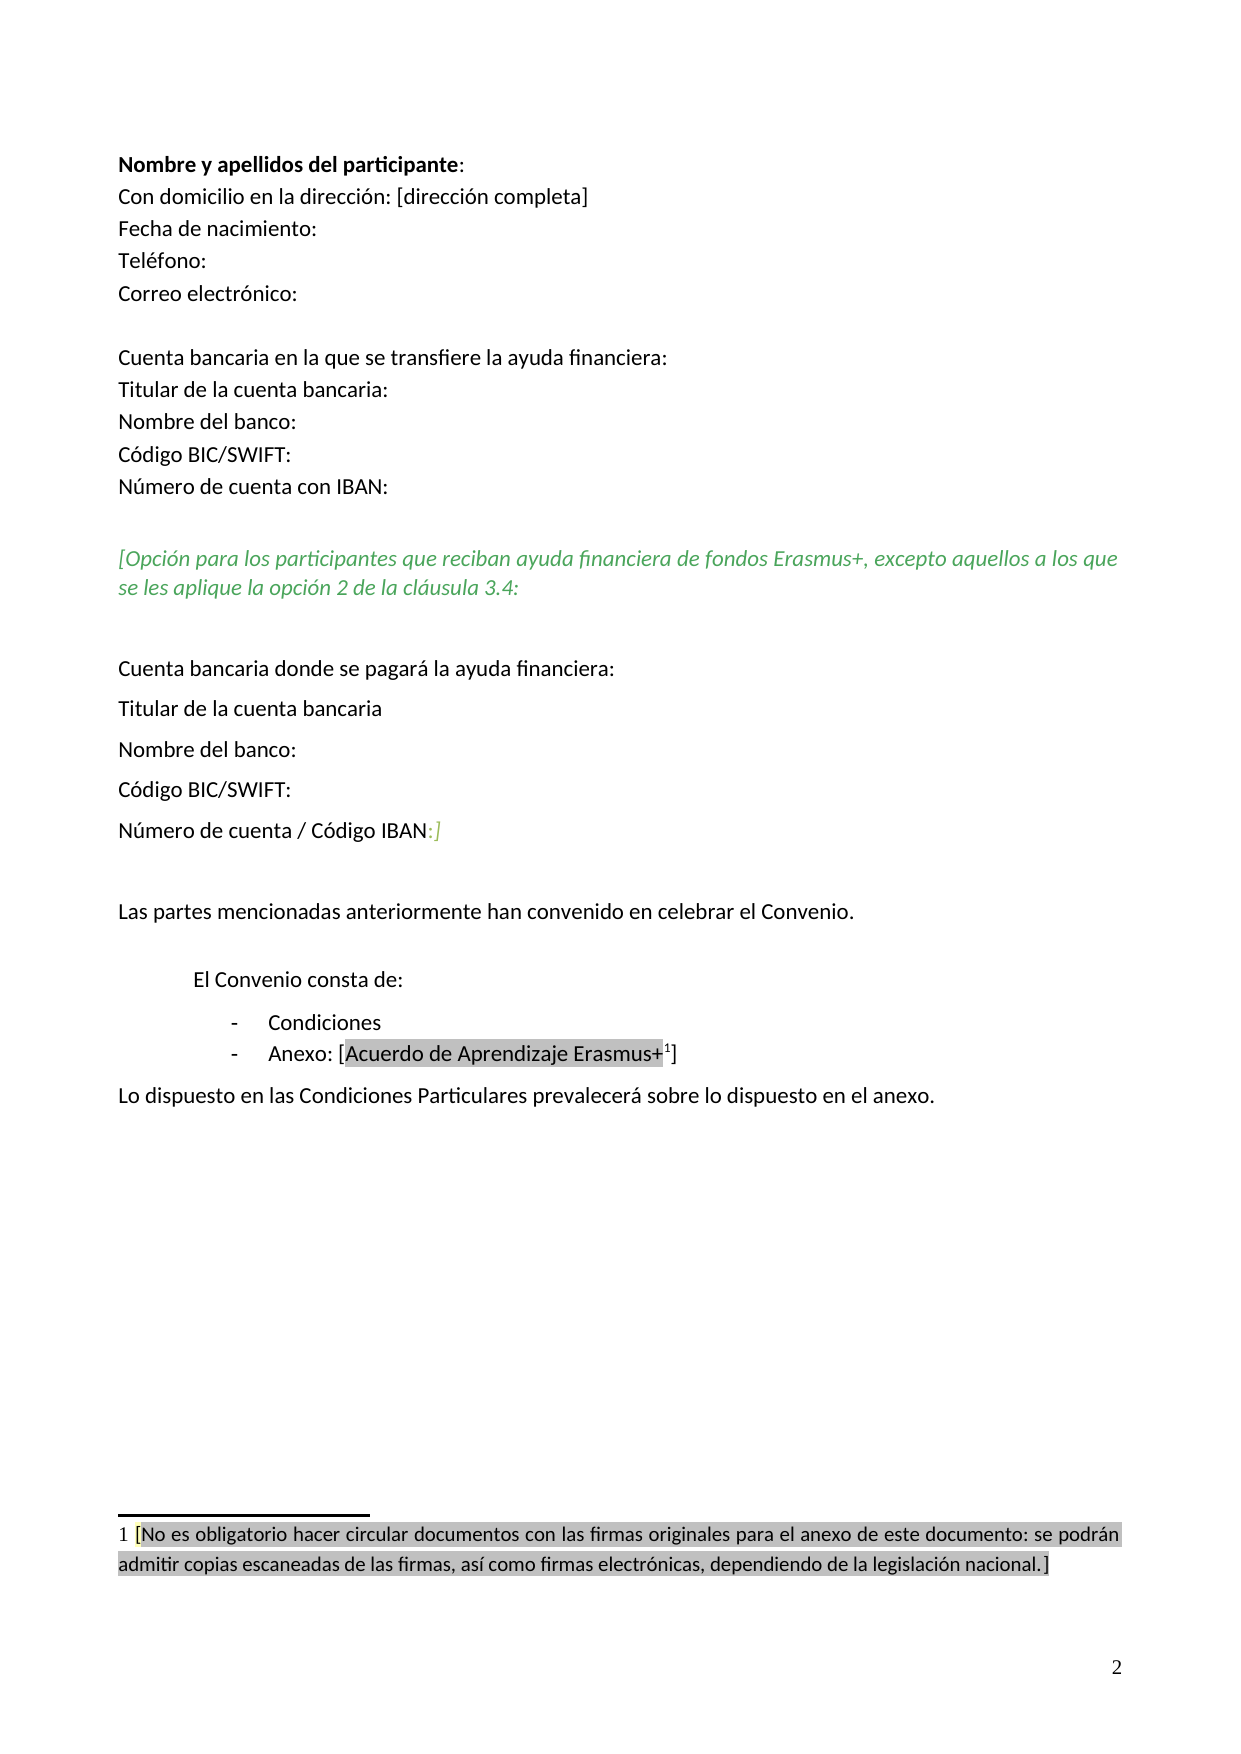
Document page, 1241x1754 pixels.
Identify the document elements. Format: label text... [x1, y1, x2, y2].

text El Convenio consta de: [118, 965, 1122, 993]
text [Opción para los participantes que reciban ayuda financiera de fondos Erasmus+, excepto aquellos a los que se les aplique la opción 2 de la cláusula 3.4: [118, 544, 1122, 601]
text Con domicilio en la dirección: [dirección completa] [118, 182, 1122, 210]
text Código BIC/SWIFT: [118, 775, 1122, 803]
list Anexo: [Acuerdo de Aprendizaje Erasmus+] [231, 1037, 1122, 1068]
text Código BIC/SWIFT: [118, 440, 1122, 468]
text Titular de la cuenta bancaria: [118, 375, 1122, 403]
text Cuenta bancaria en la que se transfiere la ayuda financiera: [118, 343, 1122, 371]
text Titular de la cuenta bancaria [118, 694, 1122, 722]
text Nombre y apellidos del participante: [118, 150, 1122, 178]
text Número de cuenta con IBAN: [118, 472, 1122, 500]
text Nombre del banco: [118, 407, 1122, 436]
list Condiciones [231, 1006, 1122, 1037]
text Nombre del banco: [118, 735, 1122, 763]
text Fecha de nacimiento: [118, 214, 1122, 242]
text Cuenta bancaria donde se pagará la ayuda financiera: [118, 654, 1122, 682]
text Las partes mencionadas anteriormente han convenido en celebrar el Convenio. [118, 897, 1122, 925]
text Correo electrónico: [118, 279, 1122, 307]
text Teléfono: [118, 247, 1122, 274]
text Número de cuenta / Código IBAN:] [118, 816, 1122, 844]
text Lo dispuesto en las Condiciones Particulares prevalecerá sobre lo dispuesto en el anexo. [118, 1081, 1122, 1109]
